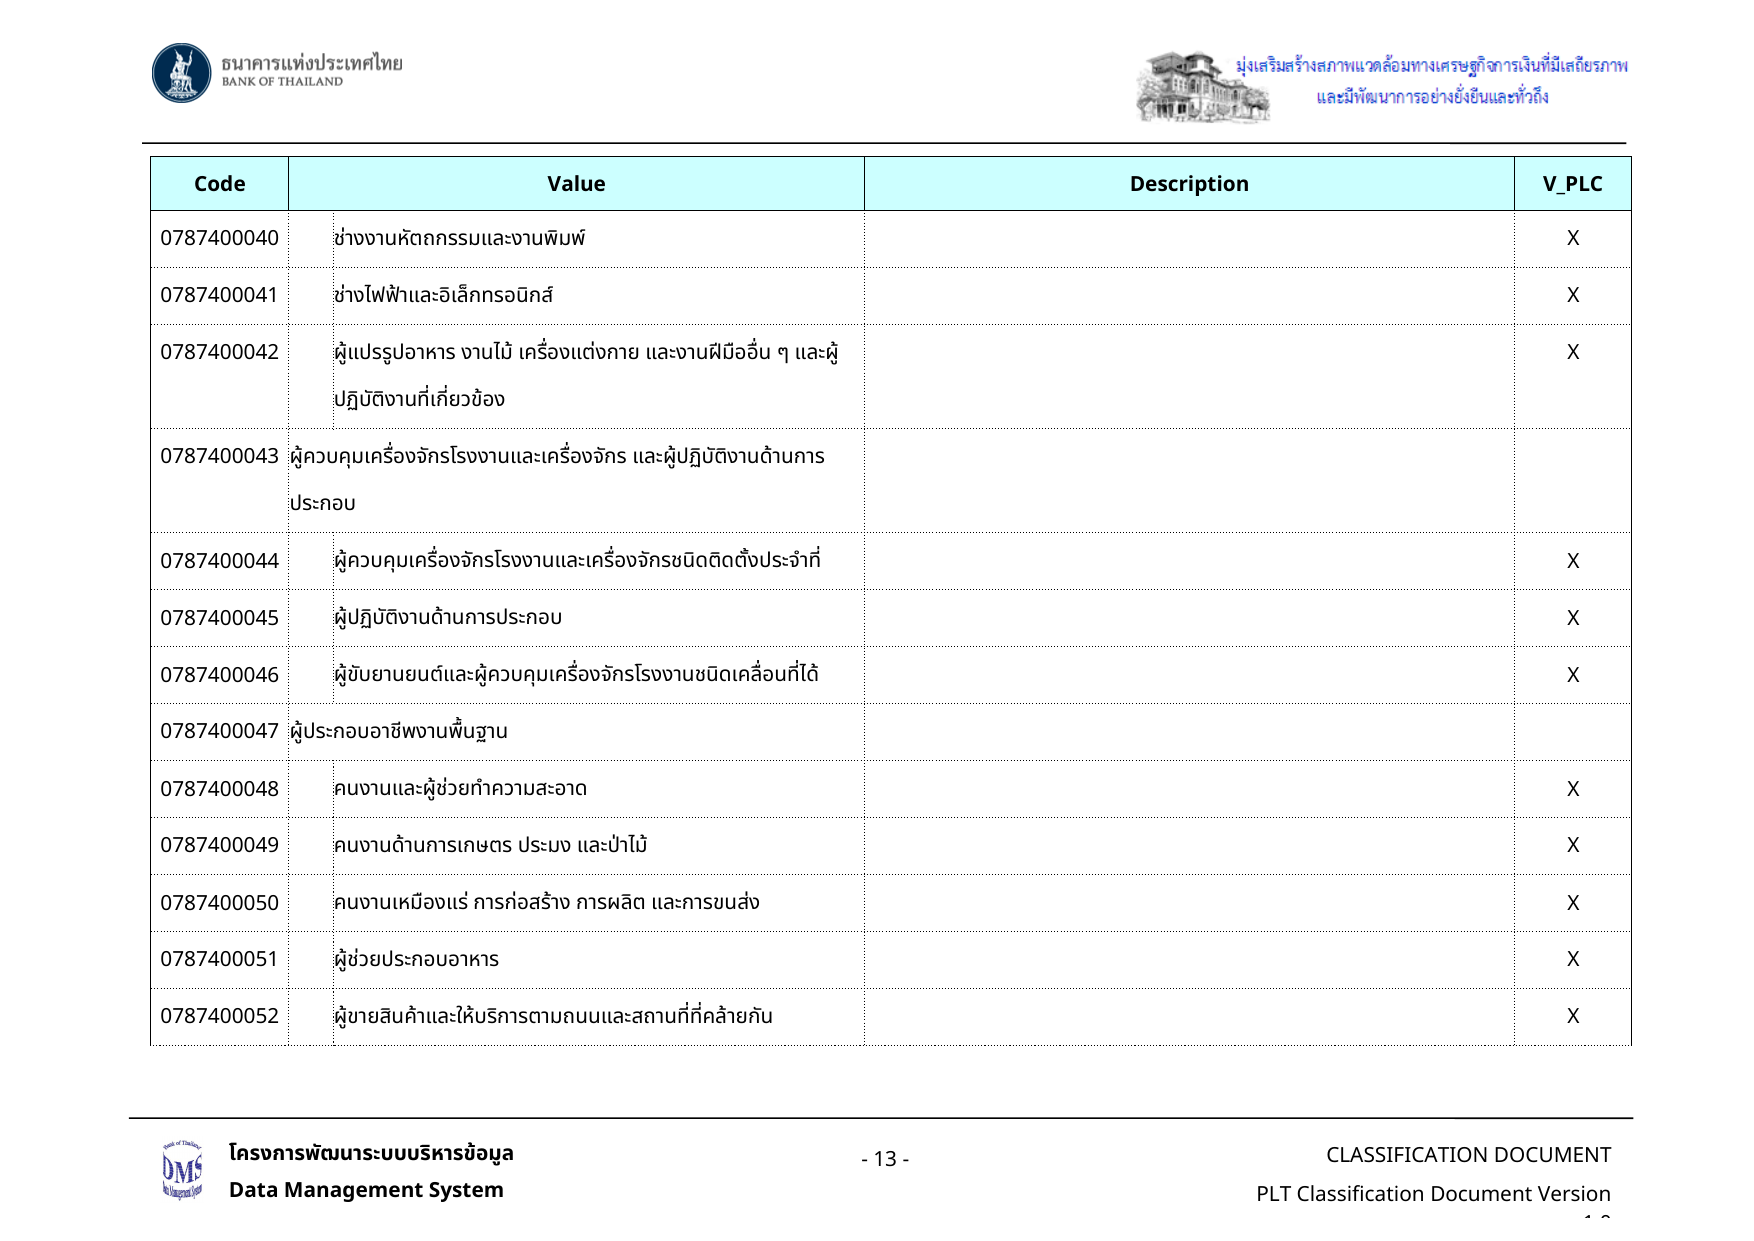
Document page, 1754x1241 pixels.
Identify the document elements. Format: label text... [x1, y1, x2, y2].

table_cell X [1514, 874, 1631, 931]
table_cell 0787400047 [151, 703, 289, 760]
table_cell X [1514, 211, 1631, 267]
table_cell คนงานและผู้ช่วยทำความสะอาด [333, 760, 864, 817]
table_cell 0787400043 [151, 428, 289, 532]
table_cell ช่างไฟฟ้าและอิเล็กทรอนิกส์ [333, 267, 864, 324]
table_cell [865, 267, 1514, 324]
table_cell ผู้ขับยานยนต์และผู้ควบคุมเครื่องจักรโรงงานชนิดเคลื่อนที่ได้ [333, 646, 864, 703]
table_cell [865, 589, 1514, 646]
table_cell [865, 211, 1514, 267]
table_cell [289, 532, 333, 589]
table_cell [865, 324, 1514, 428]
table_cell [289, 760, 333, 817]
table_cell [289, 874, 333, 931]
table_cell [865, 817, 1514, 874]
picture [141, 33, 410, 109]
table_header V_PLC [1515, 157, 1631, 210]
picture [1136, 47, 1632, 127]
table_cell X [1514, 532, 1631, 589]
table_cell [289, 211, 333, 267]
table_cell [865, 532, 1514, 589]
table_cell [289, 589, 333, 646]
table_cell ผู้ขายสินค้าและให้บริการตามถนนและสถานที่ที่คล้ายกัน [333, 988, 864, 1045]
table_cell ผู้ควบคุมเครื่องจักรโรงงานและเครื่องจักร และผู้ปฏิบัติงานด้านการประกอบ [289, 428, 864, 532]
table_cell [865, 646, 1514, 703]
table_cell X [1514, 931, 1631, 988]
table_cell ผู้แปรรูปอาหาร งานไม้ เครื่องแต่งกาย และงานฝีมืออื่น ๆ และผู้ปฏิบัติงานที่เกี่ยวข้อง [333, 324, 864, 428]
table_cell [1514, 428, 1631, 532]
table_cell ช่างงานหัตถกรรมและงานพิมพ์ [333, 211, 864, 267]
table_cell [865, 428, 1514, 532]
table_cell คนงานเหมืองแร่ การก่อสร้าง การผลิต และการขนส่ง [333, 874, 864, 931]
table_cell 0787400050 [151, 874, 289, 931]
table_cell [865, 703, 1514, 760]
table_cell คนงานด้านการเกษตร ประมง และป่าไม้ [333, 817, 864, 874]
table_cell ผู้ช่วยประกอบอาหาร [333, 931, 864, 988]
table_cell [865, 874, 1514, 931]
table_cell 0787400044 [151, 532, 289, 589]
table_cell X [1514, 589, 1631, 646]
table_cell [289, 931, 333, 988]
table_header Value [289, 157, 864, 210]
table_cell [289, 817, 333, 874]
table_cell 0787400052 [151, 988, 289, 1045]
table_cell 0787400049 [151, 817, 289, 874]
table_cell X [1514, 646, 1631, 703]
table_cell ผู้ประกอบอาชีพงานพื้นฐาน [289, 703, 864, 760]
table_cell [289, 988, 333, 1045]
table_cell [865, 760, 1514, 817]
table_cell [1514, 703, 1631, 760]
table_header Code [151, 157, 288, 210]
table_cell [289, 324, 333, 428]
table_cell 0787400045 [151, 589, 289, 646]
table_cell 0787400040 [151, 211, 289, 267]
table_cell ผู้ควบคุมเครื่องจักรโรงงานและเครื่องจักรชนิดติดตั้งประจำที่ [333, 532, 864, 589]
table_cell X [1514, 817, 1631, 874]
table_header Description [865, 157, 1514, 210]
table_cell X [1514, 324, 1631, 428]
table_cell X [1514, 760, 1631, 817]
table_cell [289, 646, 333, 703]
table_cell X [1514, 988, 1631, 1045]
table_cell [865, 988, 1514, 1045]
table_cell 0787400048 [151, 760, 289, 817]
picture [160, 1136, 205, 1203]
table_cell 0787400046 [151, 646, 289, 703]
table_cell [865, 931, 1514, 988]
table_cell ผู้ปฏิบัติงานด้านการประกอบ [333, 589, 864, 646]
table_cell 0787400051 [151, 931, 289, 988]
table_cell 0787400041 [151, 267, 289, 324]
table_cell 0787400042 [151, 324, 289, 428]
table_cell X [1514, 267, 1631, 324]
table_cell [289, 267, 333, 324]
